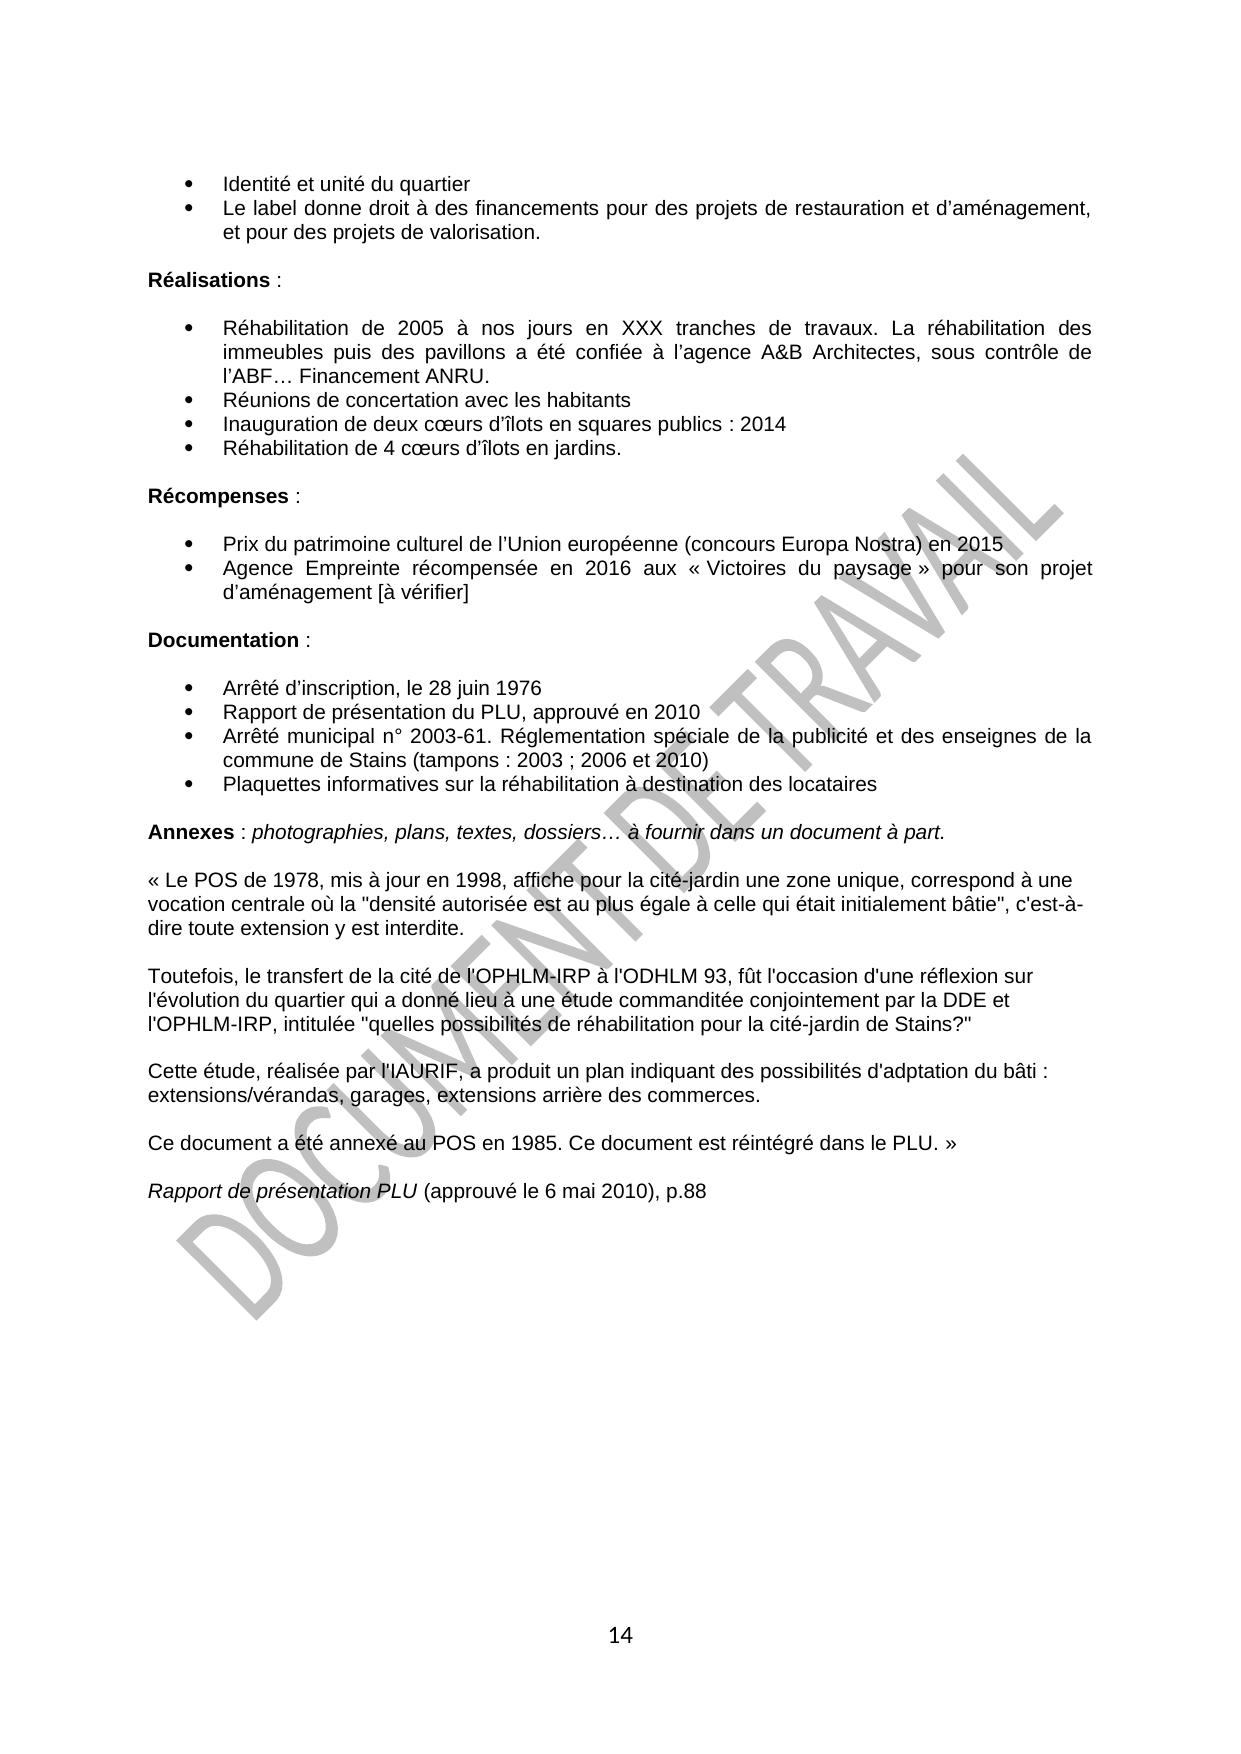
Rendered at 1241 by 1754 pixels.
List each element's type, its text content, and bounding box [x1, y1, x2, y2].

list Arrêté d’inscription, le 28 juin 1976 [185, 676, 1093, 699]
list Réhabilitation de 4 cœurs d’îlots en jardins. [185, 436, 1093, 460]
text Documentation : [148, 628, 1093, 652]
list Réhabilitation de 2005 à nos jours en XXX tranches de travaux. La réhabilitation des immeubles puis des pavillons a été confiée à l’agence A&B Architectes, sous contrôle de l’ABF… Financement ANRU. [185, 316, 1093, 387]
text Cette étude, réalisée par l'IAURIF, a produit un plan indiquant des possibilités d'adptation du bâti : extensions/vérandas, garages, extensions arrière des commerces. [148, 1059, 1093, 1107]
list Identité et unité du quartier [185, 172, 1093, 196]
list Rapport de présentation du PLU, approuvé en 2010 [185, 699, 1093, 724]
list Agence Empreinte récompensée en 2016 aux « Victoires du paysage » pour son projet d’aménagement [à vérifier] [185, 556, 1093, 604]
list Prix du patrimoine culturel de l’Union européenne (concours Europa Nostra) en 2015 [185, 532, 1093, 556]
list Plaquettes informatives sur la réhabilitation à destination des locataires [185, 772, 1093, 796]
text « Le POS de 1978, mis à jour en 1998, affiche pour la cité-jardin une zone unique, correspond à une vocation centrale où la "densité autorisée est au plus égale à celle qui était initialement bâtie", c'est-à-dire toute extension y est interdite. [148, 868, 1093, 939]
text Récompenses : [148, 484, 1093, 508]
text Rapport de présentation PLU (approuvé le 6 mai 2010), p.88 [148, 1179, 1093, 1203]
list Réunions de concertation avec les habitants [185, 387, 1093, 412]
text Ce document a été annexé au POS en 1985. Ce document est réintégré dans le PLU. » [148, 1131, 1093, 1155]
list Le label donne droit à des financements pour des projets de restauration et d’aménagement, et pour des projets de valorisation. [185, 196, 1093, 244]
text Réalisations : [148, 268, 1093, 292]
text Toutefois, le transfert de la cité de l'OPHLM-IRP à l'ODHLM 93, fût l'occasion d'une réflexion sur l'évolution du quartier qui a donné lieu à une étude commanditée conjointement par la DDE et l'OPHLM-IRP, intitulée "quelles possibilités de réhabilitation pour la cité-jardin de Stains?" [148, 963, 1093, 1035]
list Inauguration de deux cœurs d’îlots en squares publics : 2014 [185, 412, 1093, 436]
list Arrêté municipal n° 2003-61. Réglementation spéciale de la publicité et des enseignes de la commune de Stains (tampons : 2003 ; 2006 et 2010) [185, 724, 1093, 772]
text Annexes : photographies, plans, textes, dossiers… à fournir dans un document à part. [148, 820, 1093, 844]
